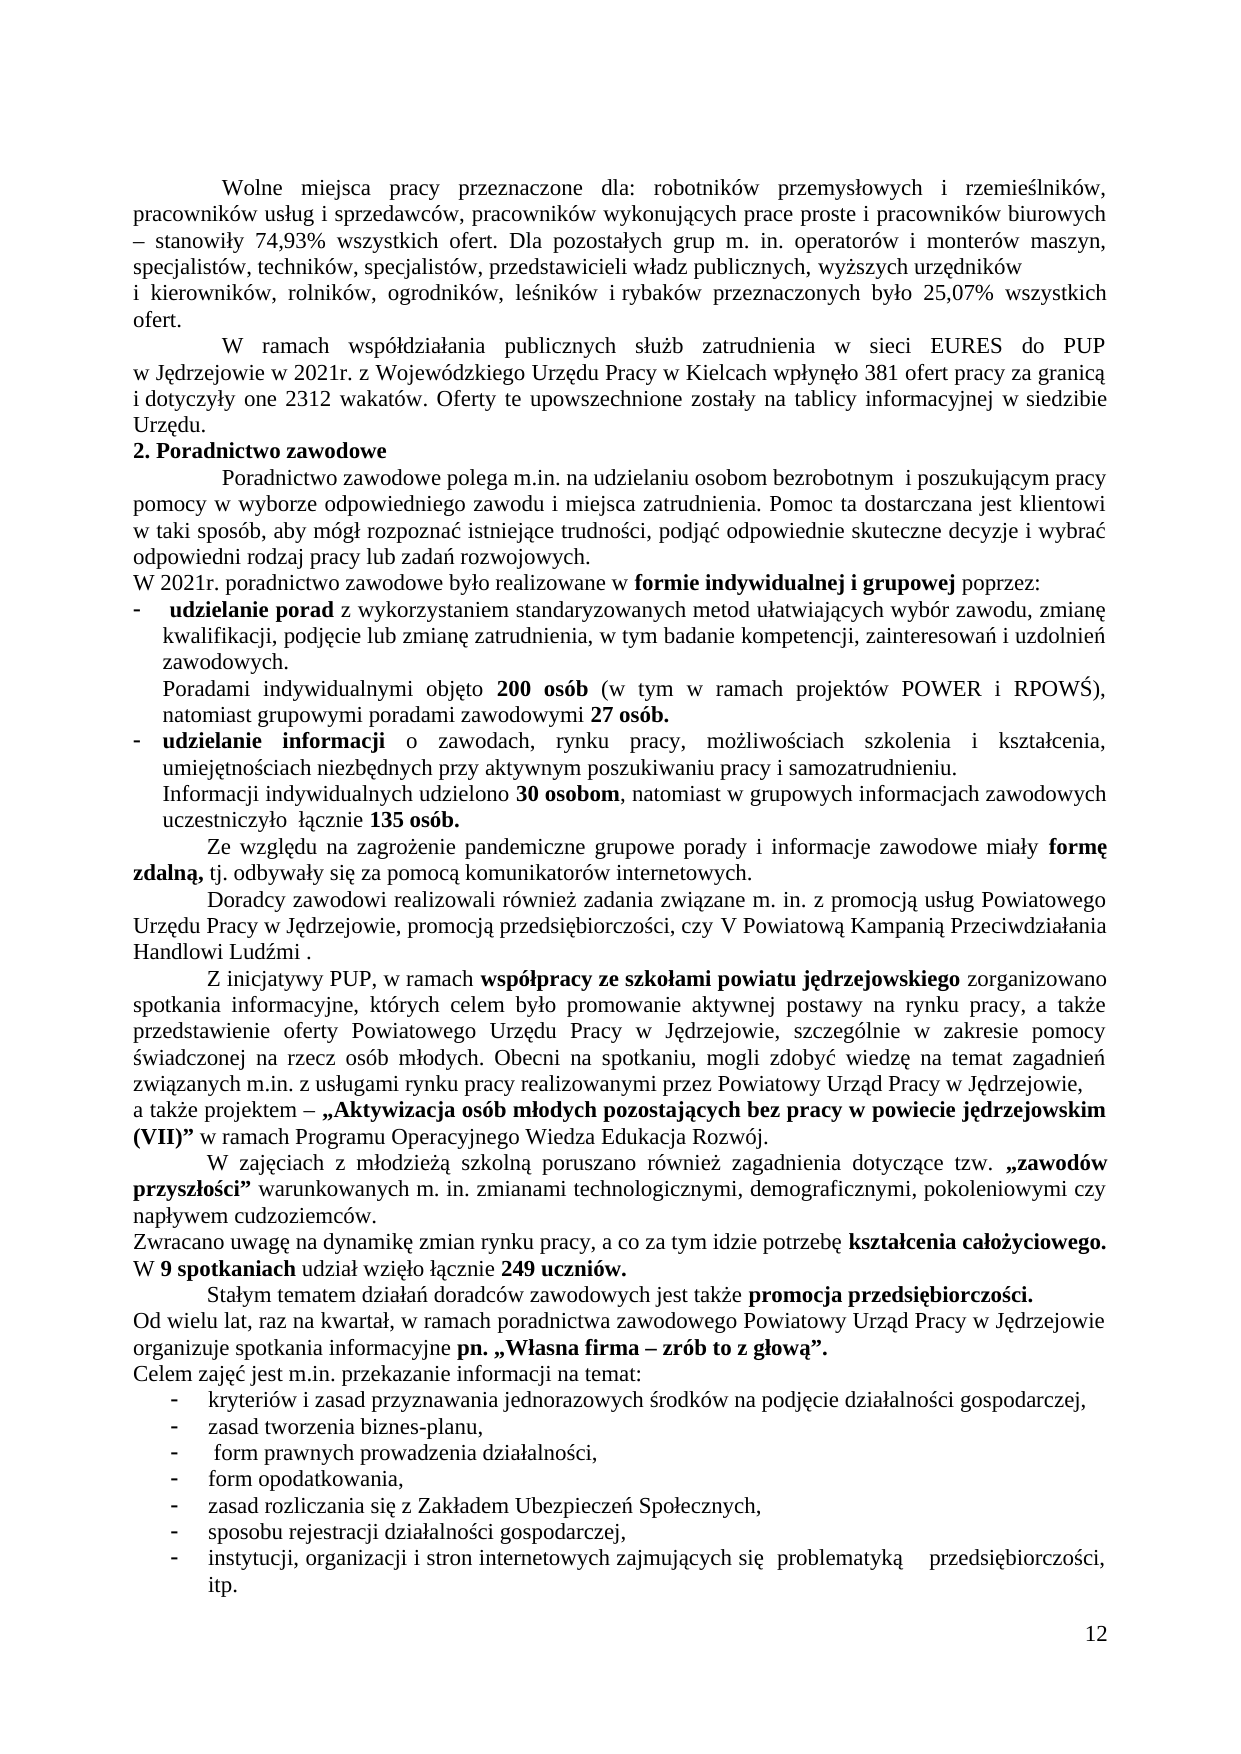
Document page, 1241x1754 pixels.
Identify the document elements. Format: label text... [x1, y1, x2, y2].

text Zwracano uwagę na dynamikę zmian rynku pracy, a co za tym idzie potrzebę kształcenia całożyciowego. [133, 1228, 1107, 1254]
list sposobu rejestracji działalności gospodarczej, [170, 1518, 1107, 1544]
list zasad rozliczania się z Zakładem Ubezpieczeń Społecznych, [170, 1492, 1107, 1518]
list udzielanie porad z wykorzystaniem standaryzowanych metod ułatwiających wybór zawodu, zmianę kwalifikacji, podjęcie lub zmianę zatrudnienia, w tym badanie kompetencji, zainteresowań i uzdolnień zawodowych. [133, 596, 1107, 675]
text W 9 spotkaniach udział wzięło łącznie 249 uczniów. [133, 1254, 1107, 1281]
list form opodatkowania, [170, 1465, 1107, 1492]
text Doradcy zawodowi realizowali również zadania związane m. in. z promocją usług Powiatowego Urzędu Pracy w Jędrzejowie, promocją przedsiębiorczości, czy V Powiatową Kampanią Przeciwdziałania Handlowi Ludźmi . [133, 886, 1107, 965]
text Z inicjatywy PUP, w ramach współpracy ze szkołami powiatu jędrzejowskiego zorganizowano spotkania informacyjne, których celem było promowanie aktywnej postawy na rynku pracy, a także przedstawienie oferty Powiatowego Urzędu Pracy w Jędrzejowie, szczególnie w zakresie pomocy świadczonej na rzecz osób młodych. Obecni na spotkaniu, mogli zdobyć wiedzę na temat zagadnień związanych m.in. z usługami rynku pracy realizowanymi przez Powiatowy Urząd Pracy w Jędrzejowie, a także projektem – „Aktywizacja osób młodych pozostających bez pracy w powiecie jędrzejowskim (VII)” w ramach Programu Operacyjnego Wiedza Edukacja Rozwój. [133, 965, 1107, 1149]
list kryteriów i zasad przyznawania jednorazowych środków na podjęcie działalności gospodarczej, [170, 1386, 1107, 1413]
text Celem zajęć jest m.in. przekazanie informacji na temat: [133, 1360, 1107, 1386]
text W zajęciach z młodzieżą szkolną poruszano również zagadnienia dotyczące tzw. „zawodów przyszłości” warunkowanych m. in. zmianami technologicznymi, demograficznymi, pokoleniowymi czy napływem cudzoziemców. [133, 1149, 1107, 1228]
text Poradnictwo zawodowe polega m.in. na udzielaniu osobom bezrobotnym i poszukującym pracy pomocy w wyborze odpowiedniego zawodu i miejsca zatrudnienia. Pomoc ta dostarczana jest klientowi w taki sposób, aby mógł rozpoznać istniejące trudności, podjąć odpowiednie skuteczne decyzje i wybrać odpowiedni rodzaj pracy lub zadań rozwojowych. [133, 464, 1107, 569]
list zasad tworzenia biznes-planu, [170, 1413, 1107, 1439]
text Poradami indywidualnymi objęto 200 osób (w tym w ramach projektów POWER i RPOWŚ), natomiast grupowymi poradami zawodowymi 27 osób. [162, 675, 1107, 727]
list form prawnych prowadzenia działalności, [170, 1439, 1107, 1465]
list instytucji, organizacji i stron internetowych zajmujących się problematyką przedsiębiorczości, itp. [170, 1544, 1107, 1597]
text Wolne miejsca pracy przeznaczone dla: robotników przemysłowych i rzemieślników, pracowników usług i sprzedawców, pracowników wykonujących prace proste i pracowników biurowych – stanowiły 74,93% wszystkich ofert. Dla pozostałych grup m. in. operatorów i monterów maszyn, specjalistów, techników, specjalistów, przedstawicieli władz publicznych, wyższych urzędników i kierowników, rolników, ogrodników, leśników i rybaków przeznaczonych było 25,07% wszystkich ofert. [133, 174, 1107, 332]
text W 2021r. poradnictwo zawodowe było realizowane w formie indywidualnej i grupowej poprzez: [133, 569, 1107, 596]
list udzielanie informacji o zawodach, rynku pracy, możliwościach szkolenia i kształcenia, umiejętnościach niezbędnych przy aktywnym poszukiwaniu pracy i samozatrudnieniu. [133, 727, 1107, 780]
text 2. Poradnictwo zawodowe [133, 438, 1107, 464]
text Ze względu na zagrożenie pandemiczne grupowe porady i informacje zawodowe miały formę zdalną, tj. odbywały się za pomocą komunikatorów internetowych. [133, 833, 1107, 886]
text Stałym tematem działań doradców zawodowych jest także promocja przedsiębiorczości. [133, 1281, 1107, 1307]
text W ramach współdziałania publicznych służb zatrudnienia w sieci EURES do PUP w Jędrzejowie w 2021r. z Wojewódzkiego Urzędu Pracy w Kielcach wpłynęło 381 ofert pracy za granicą i dotyczyły one 2312 wakatów. Oferty te upowszechnione zostały na tablicy informacyjnej w siedzibie Urzędu. [133, 332, 1107, 438]
text Od wielu lat, raz na kwartał, w ramach poradnictwa zawodowego Powiatowy Urząd Pracy w Jędrzejowie organizuje spotkania informacyjne pn. „Własna firma – zrób to z głową”. [133, 1307, 1107, 1360]
list Informacji indywidualnych udzielono 30 osobom, natomiast w grupowych informacjach zawodowych uczestniczyło łącznie 135 osób. [162, 780, 1107, 833]
